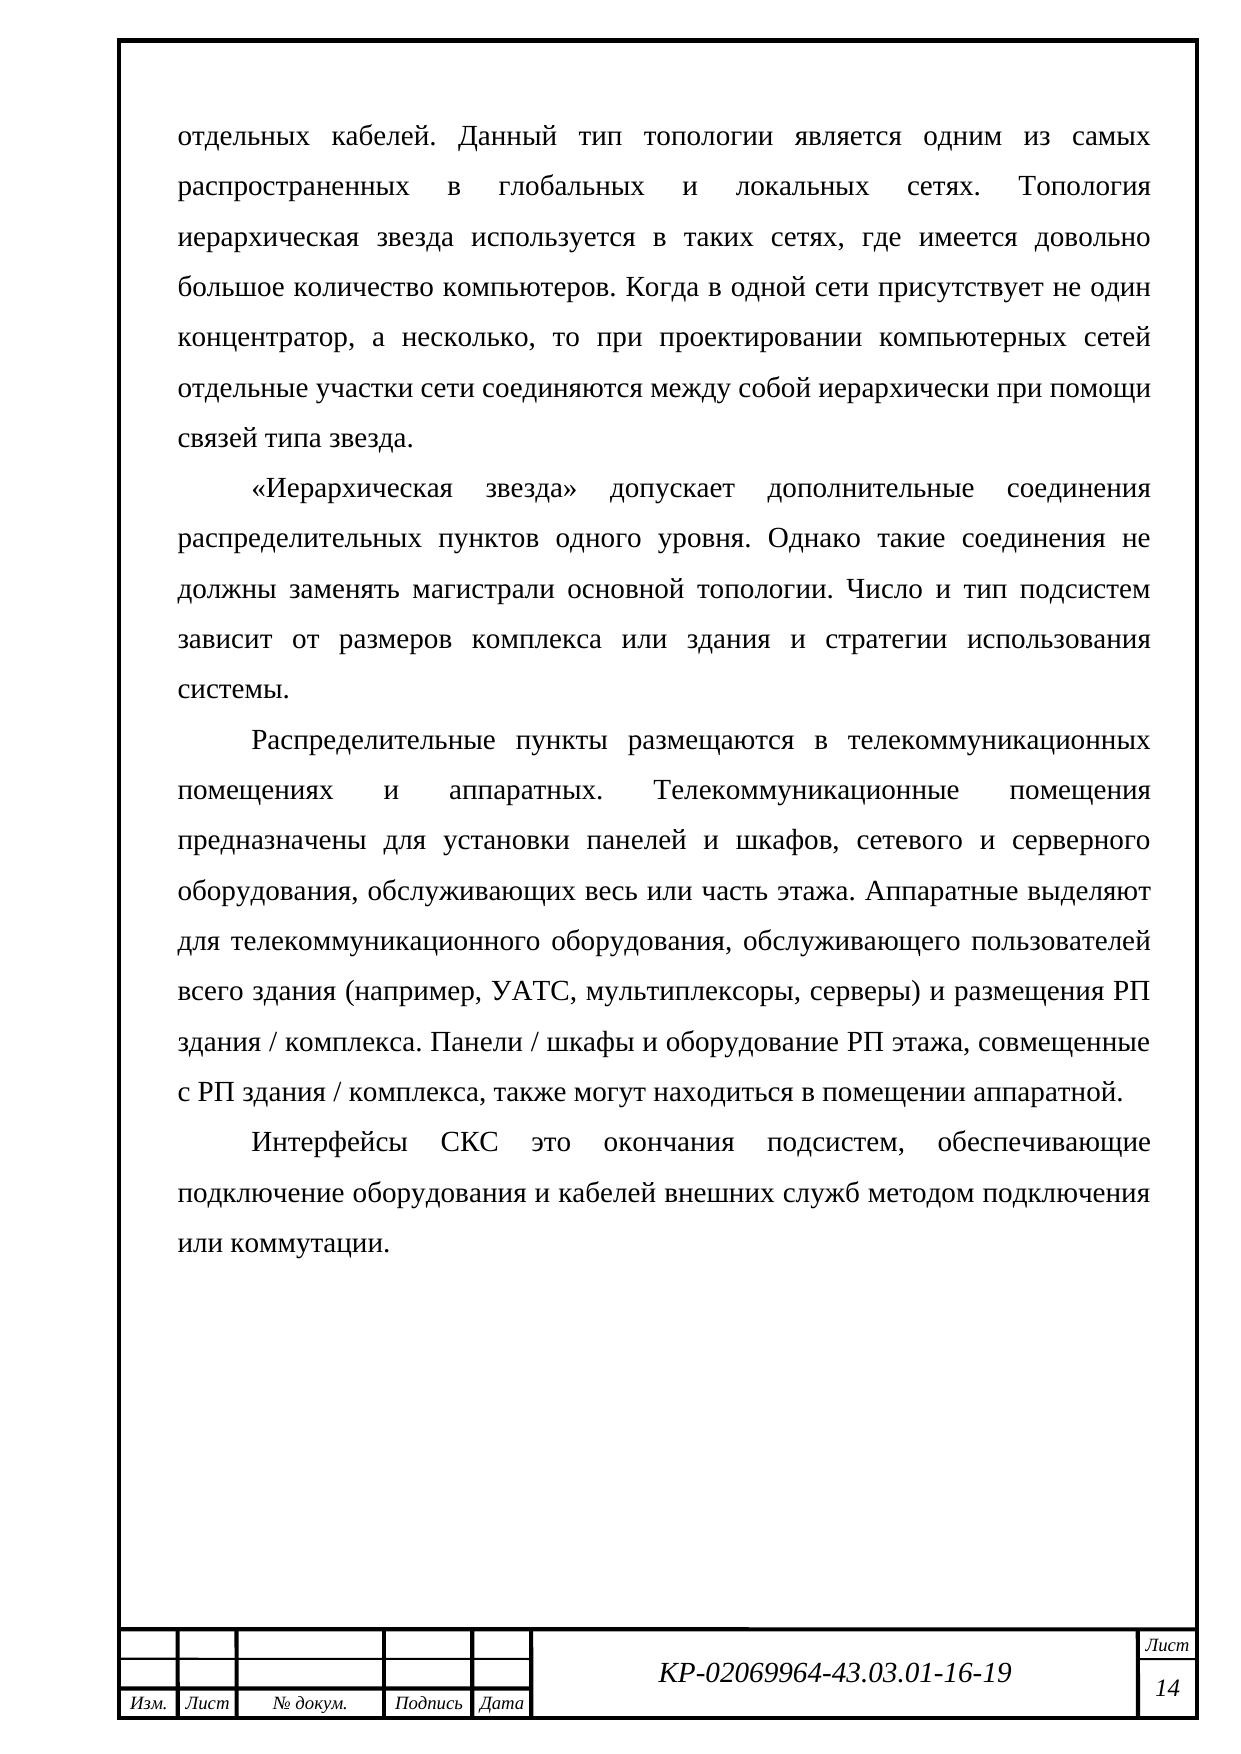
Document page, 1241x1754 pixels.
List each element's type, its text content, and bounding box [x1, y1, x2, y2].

text Распределительные пункты размещаются в телекоммуникационных помещениях и аппаратных. Телекоммуникационные помещения предназначены для установки панелей и шкафов, сетевого и серверного оборудования, обслуживающих весь или часть этажа. Аппаратные выделяют для телекоммуникационного оборудования, обслуживающего пользователей всего здания (например, УАТС, мультиплексоры, серверы) и размещения РП здания / комплекса. Панели / шкафы и оборудование РП этажа, совмещенные с РП здания / комплекса, также могут находиться в помещении аппаратной. [177, 722, 1152, 1108]
text Интерфейсы СКС это окончания подсистем, обеспечивающие подключение оборудования и кабелей внешних служб методом подключения или коммутации. [177, 1124, 1152, 1258]
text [177, 118, 1152, 453]
text «Иерархическая звезда» допускает дополнительные соединения распределительных пунктов одного уровня. Однако такие соединения не должны заменять магистрали основной топологии. Число и тип подсистем зависит от размеров комплекса или здания и стратегии использования системы. [177, 470, 1152, 705]
